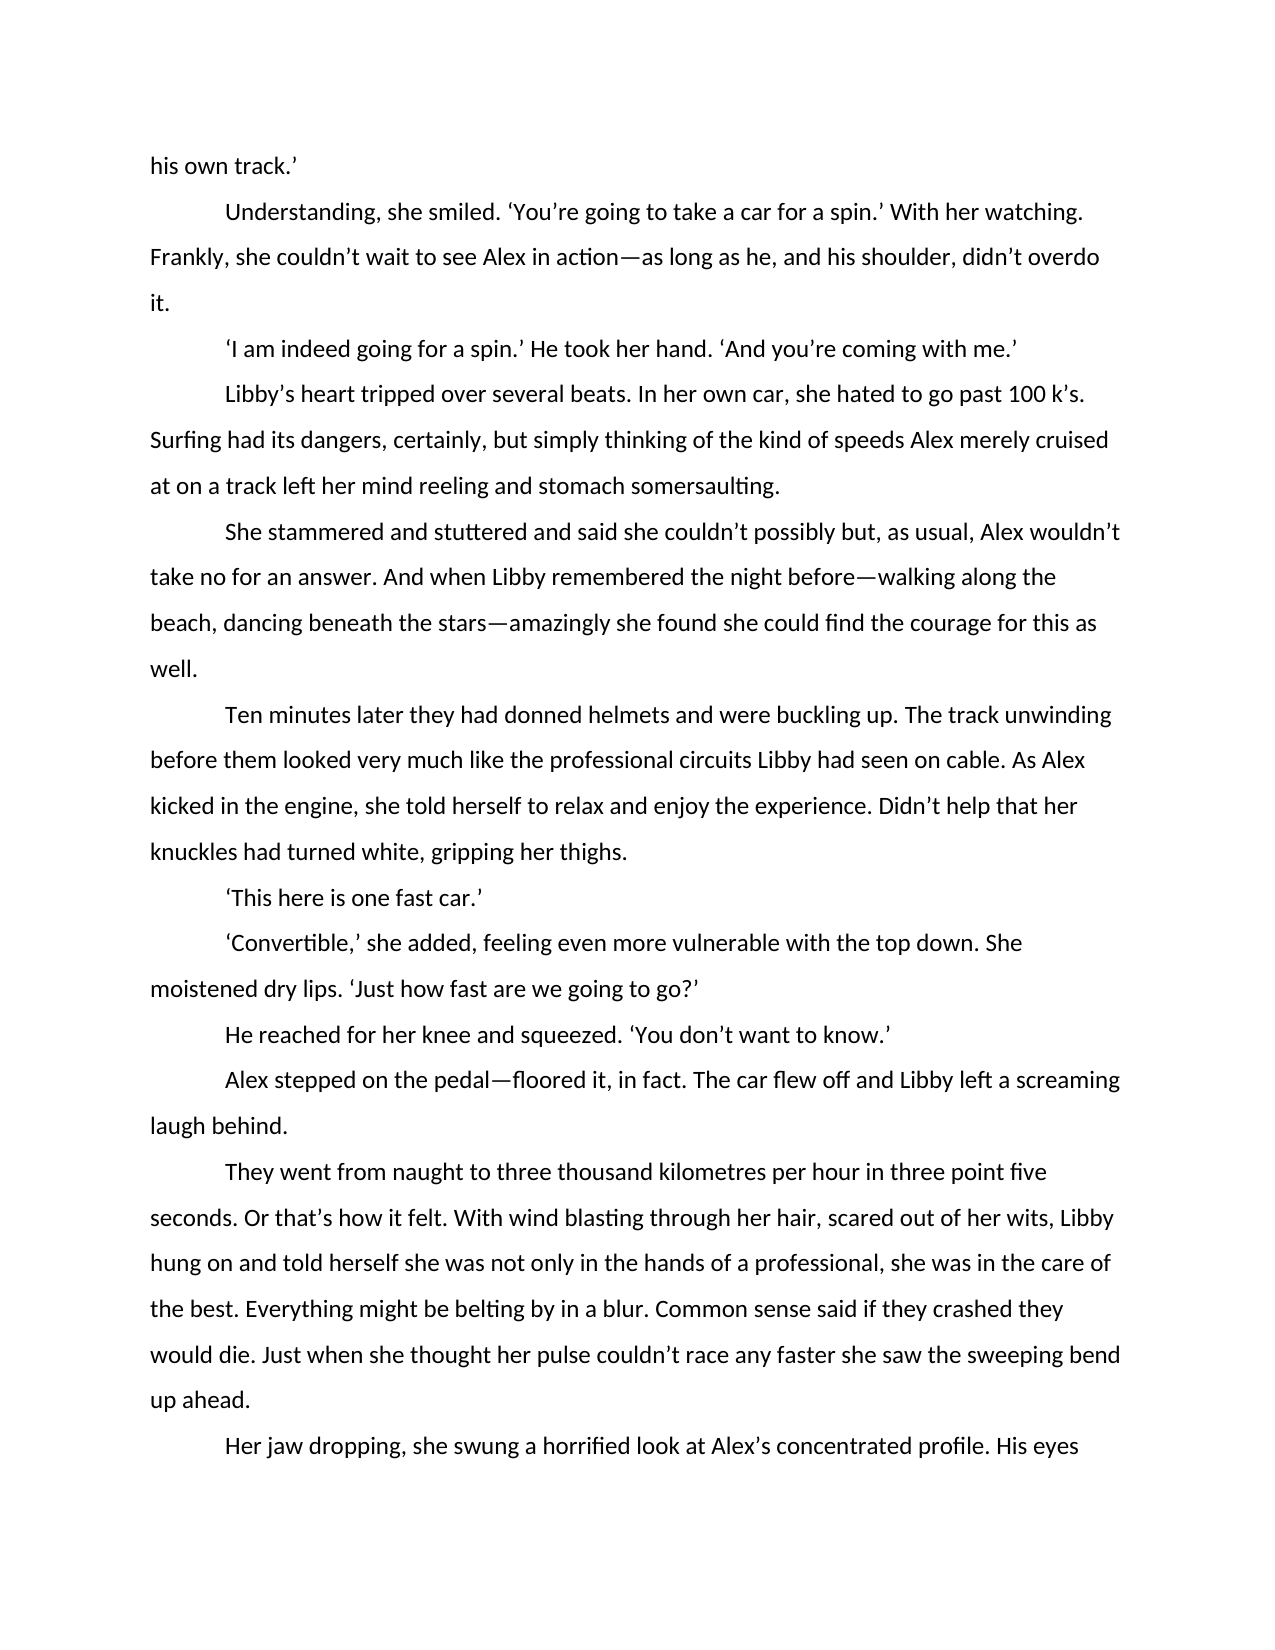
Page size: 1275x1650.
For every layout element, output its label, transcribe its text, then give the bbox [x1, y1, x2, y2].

text Libby’s heart tripped over several beats. In her own car, she hated to go past 100 k’s. Surfing had its dangers, certainly, but simply thinking of the kind of speeds Alex merely cruised at on a track left her mind reeling and stomach somersaulting. [150, 379, 1125, 501]
text ‘I am indeed going for a spin.’ He took her hand. ‘And you’re coming with me.’ [150, 333, 1125, 363]
text She stammered and stuttered and said she couldn’t possibly but, as usual, Alex wouldn’t take no for an answer. And when Libby remembered the night before—walking along the beach, dancing beneath the stars—amazingly she found she could find the courage for this as well. [150, 516, 1125, 683]
text He reached for her knee and squeezed. ‘You don’t want to know.’ [150, 1019, 1125, 1049]
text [150, 150, 1125, 181]
text Ten minutes later they had donned helmets and were buckling up. The track unwinding before them looked very much like the professional circuits Libby had seen on cable. As Alex kicked in the engine, she told herself to relax and enjoy the experience. Didn’t help that her knuckles had turned white, gripping her thighs. [150, 699, 1125, 866]
text Understanding, she smiled. ‘You’re going to take a car for a spin.’ With her watching. Frankly, she couldn’t wait to see Alex in action—as long as he, and his shoulder, didn’t overdo it. [150, 196, 1125, 318]
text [150, 1430, 1125, 1461]
text ‘Convertible,’ she added, feeling even more vulnerable with the top down. She moistened dry lips. ‘Just how fast are we going to go?’ [150, 927, 1125, 1004]
text ‘This here is one fast car.’ [150, 882, 1125, 912]
text They went from naught to three thousand kilometres per hour in three point five seconds. Or that’s how it felt. With wind blasting through her hair, scared out of her wits, Libby hung on and told herself she was not only in the hands of a professional, she was in the care of the best. Everything might be belting by in a blur. Common sense said if they crashed they would die. Just when she thought her pulse couldn’t race any faster she saw the sweeping bend up ahead. [150, 1156, 1125, 1415]
text Alex stepped on the pedal—floored it, in fact. The car flew off and Libby left a screaming laugh behind. [150, 1064, 1125, 1141]
